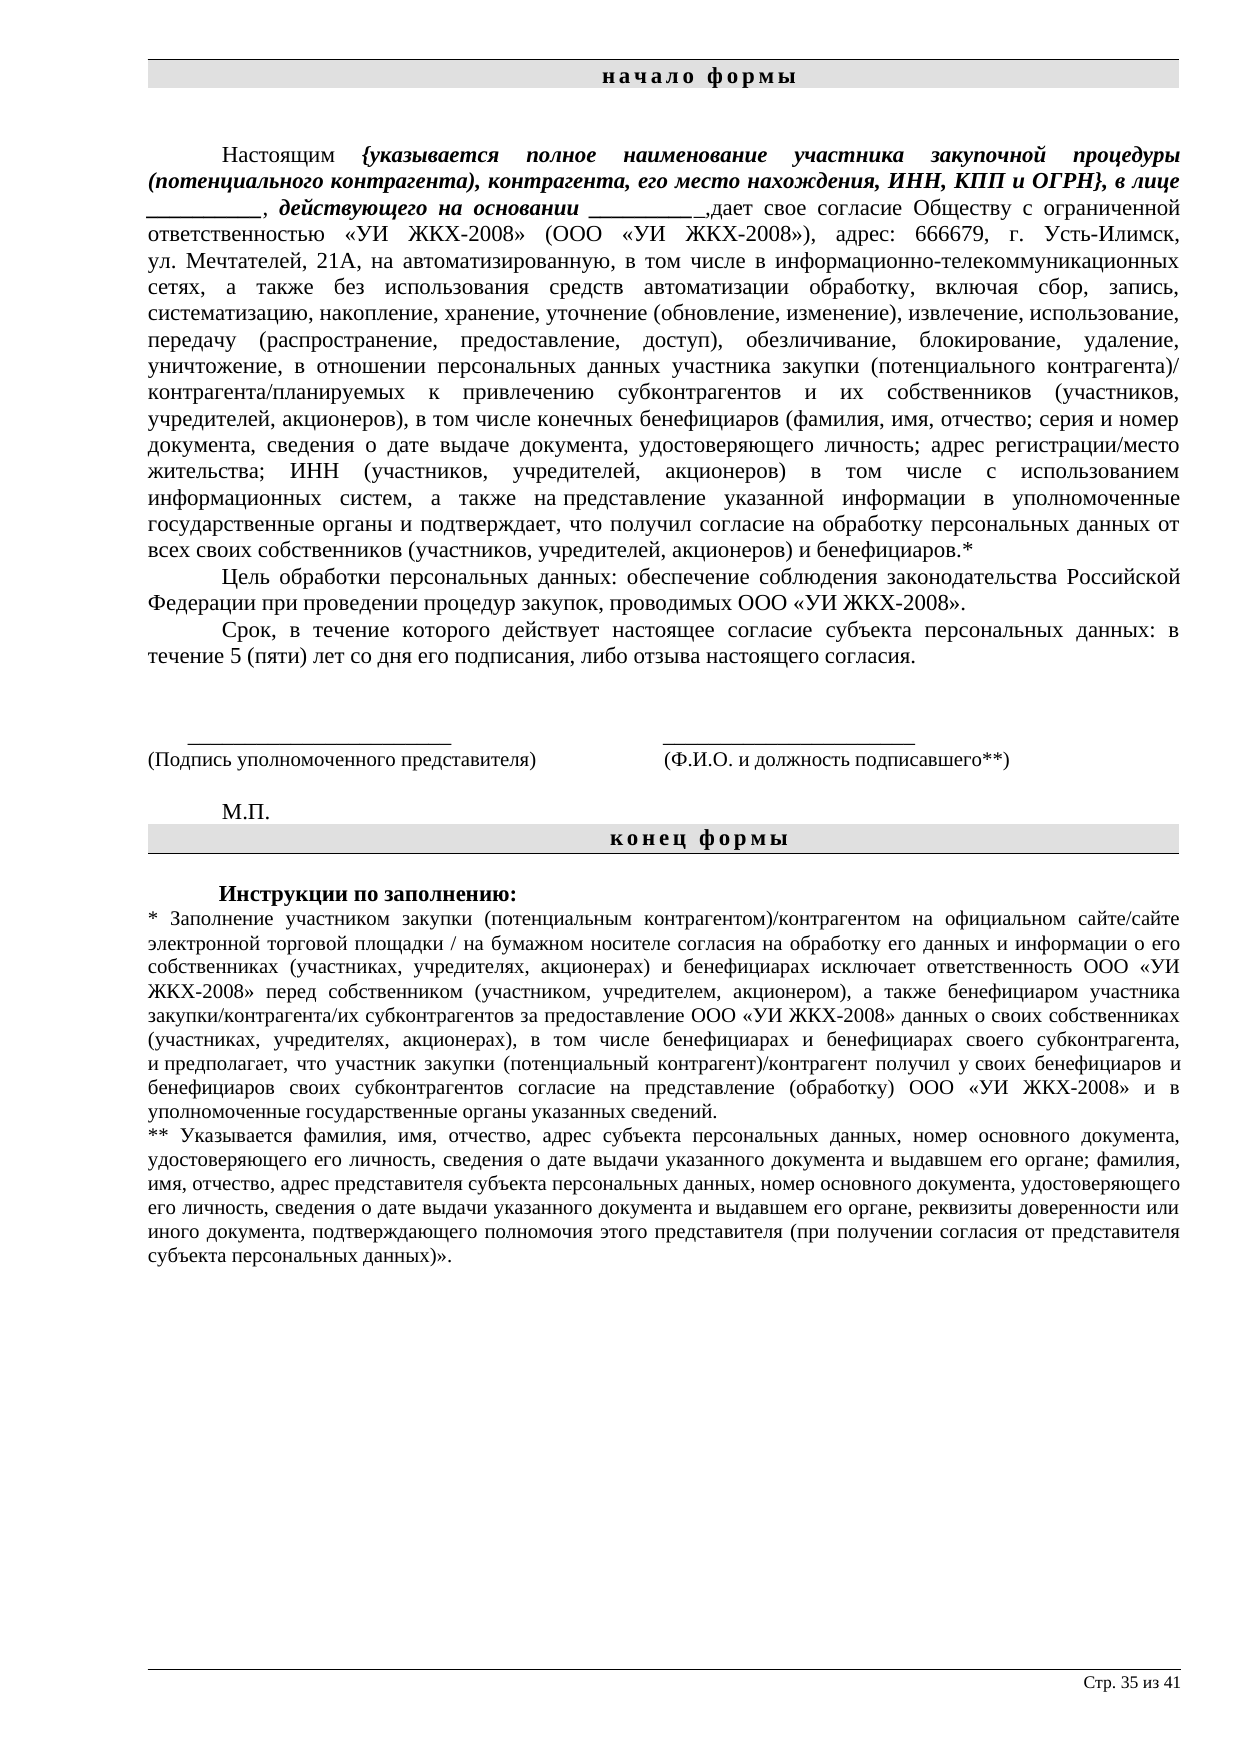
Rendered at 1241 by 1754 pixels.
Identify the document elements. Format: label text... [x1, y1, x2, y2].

text ** Указывается фамилия, имя, отчество, адрес субъекта персональных данных, номер основного документа, удостоверяющего его личность, сведения о дате выдачи указанного документа и выдавшем его органе; фамилия, имя, отчество, адрес представителя субъекта персональных данных, номер основного документа, удостоверяющего его личность, сведения о дате выдачи указанного документа и выдавшем его органе, реквизиты доверенности или иного документа, подтверждающего полномочия этого представителя (при получении согласия от представителя субъекта персональных данных)». [148, 1123, 1181, 1267]
text Инструкции по заполнению: [148, 880, 1181, 906]
text М.П. [148, 798, 1181, 824]
text _______________________ ______________________ [148, 721, 1181, 747]
text * Заполнение участником закупки (потенциальным контрагентом)/контрагентом на официальном сайте/сайте электронной торговой площадки / на бумажном носителе согласия на обработку его данных и информации о его собственниках (участниках, учредителях, акционерах) и бенефициарах исключает ответственность ООО «УИ ЖКХ-2008» перед собственником (участником, учредителем, акционером), а также бенефициаром участника закупки/контрагента/их субконтрагентов за предоставление ООО «УИ ЖКХ-2008» данных о своих собственниках (участниках, учредителях, акционерах), в том числе бенефициарах и бенефициарах своего субконтрагента, и предполагает, что участник закупки (потенциальный контрагент)/контрагент получил у своих бенефициаров и бенефициаров своих субконтрагентов согласие на представление (обработку) ООО «УИ ЖКХ-2008» и в уполномоченные государственные органы указанных сведений. [148, 906, 1181, 1123]
text начало формы [148, 60, 1179, 88]
text Срок, в течение которого действует настоящее согласие субъекта персональных данных: в течение 5 (пяти) лет со дня его подписания, либо отзыва настоящего согласия. [148, 616, 1181, 668]
text (Подпись уполномоченного представителя) (Ф.И.О. и должность подписавшего**) [148, 747, 1181, 771]
text Цель обработки персональных данных: обеспечение соблюдения законодательства Российской Федерации при проведении процедур закупок, проводимых ООО «УИ ЖКХ-2008». [148, 563, 1181, 616]
text Настоящим {указывается полное наименование участника закупочной процедуры (потенциального контрагента), контрагента, его место нахождения, ИНН, КПП и ОГРН}, в лице __________, действующего на основании __________,дает свое согласие Обществу с ограниченной ответственностью «УИ ЖКХ-2008» (ООО «УИ ЖКХ-2008»), адрес: 666679, г. Усть-Илимск, ул. Мечтателей, 21А, на автоматизированную, в том числе в информационно-телекоммуникационных сетях, а также без использования средств автоматизации обработку, включая сбор, запись, систематизацию, накопление, хранение, уточнение (обновление, изменение), извлечение, использование, передачу (распространение, предоставление, доступ), обезличивание, блокирование, удаление, уничтожение, в отношении персональных данных участника закупки (потенциального контрагента)/ контрагента/планируемых к привлечению субконтрагентов и их собственников (участников, учредителей, акционеров), в том числе конечных бенефициаров (фамилия, имя, отчество; серия и номер документа, сведения о дате выдаче документа, удостоверяющего личность; адрес регистрации/место жительства; ИНН (участников, учредителей, акционеров) в том числе с использованием информационных систем, а также на представление указанной информации в уполномоченные государственные органы и подтверждает, что получил согласие на обработку персональных данных от всех своих собственников (участников, учредителей, акционеров) и бенефициаров.* [148, 141, 1181, 563]
text конец формы [148, 824, 1179, 853]
